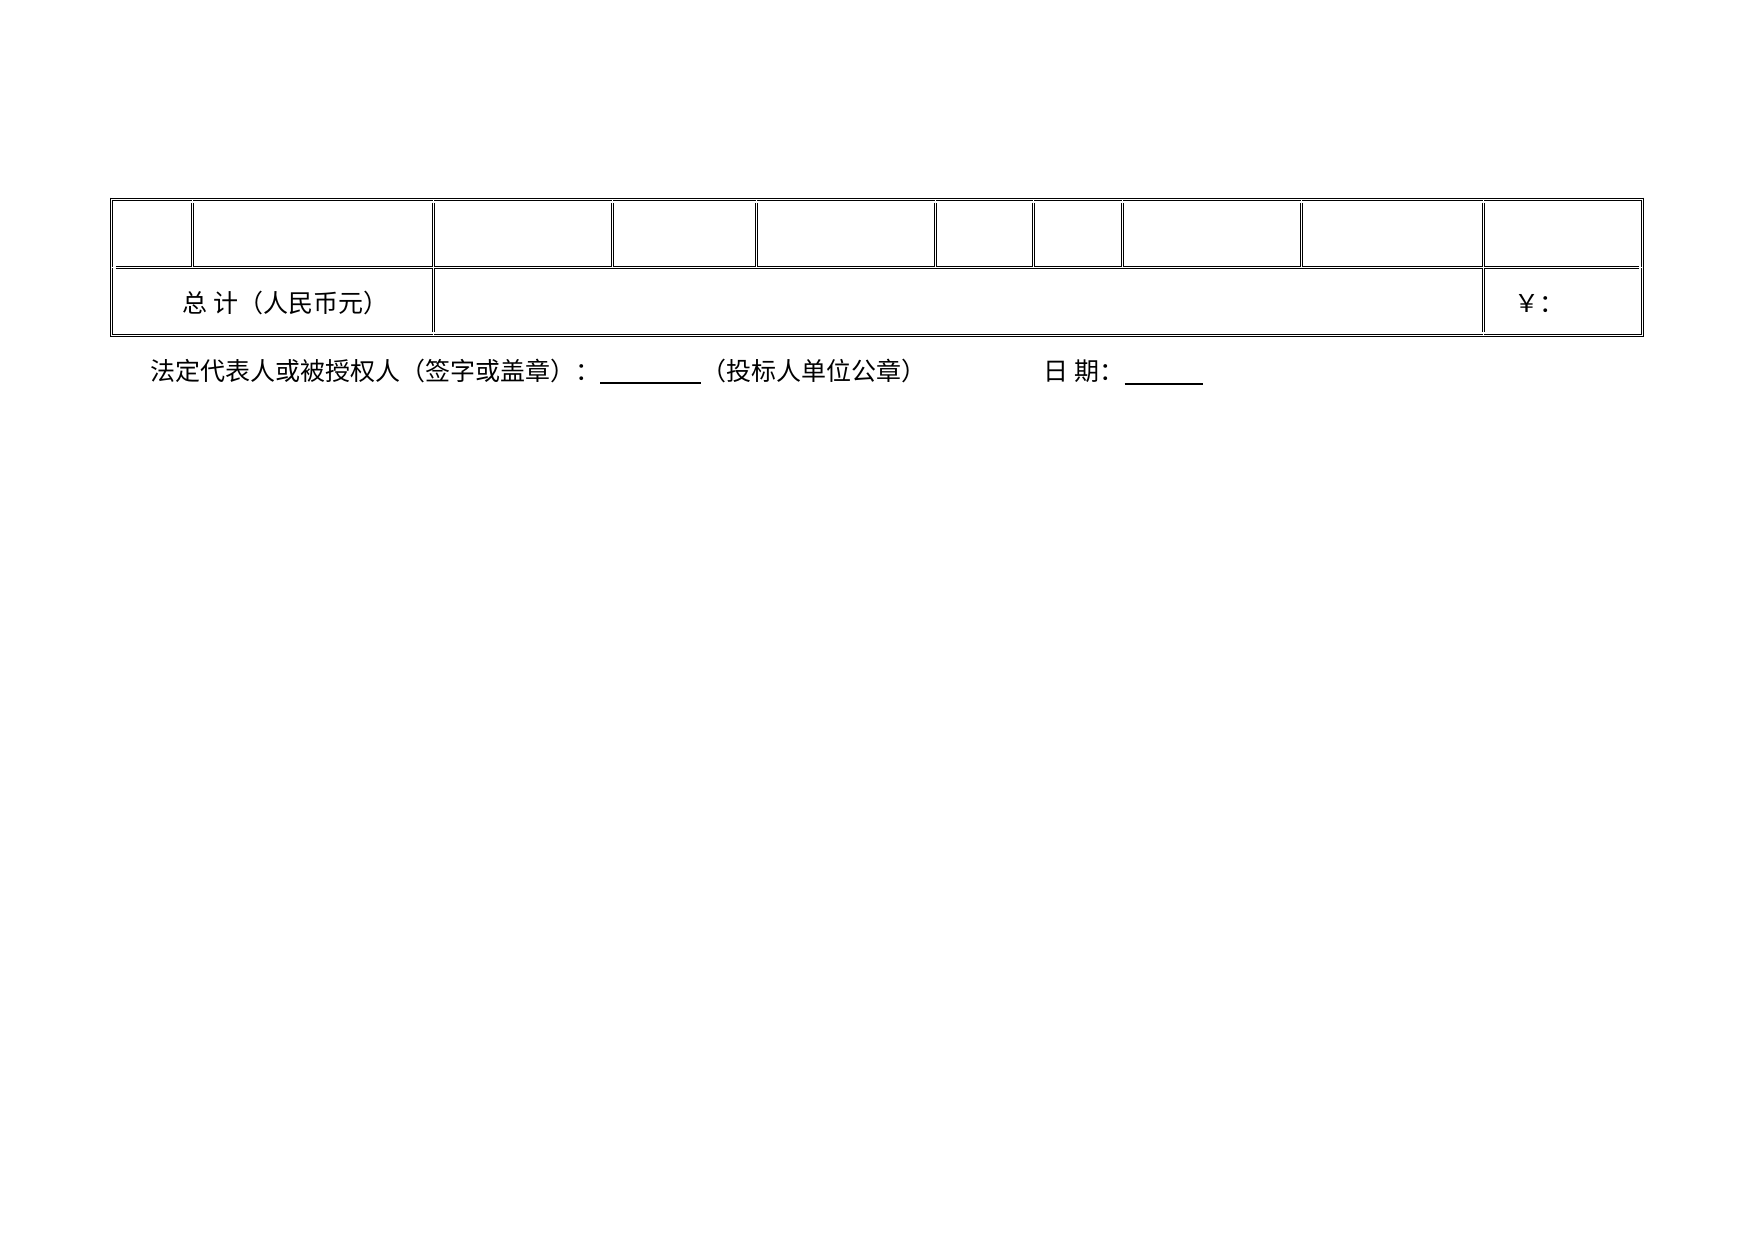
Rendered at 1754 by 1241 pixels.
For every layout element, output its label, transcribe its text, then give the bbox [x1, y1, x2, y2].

table_cell [434, 269, 1483, 334]
table_cell [113, 201, 192, 266]
table_cell [192, 201, 433, 266]
table_cell ￥： [1484, 266, 1641, 334]
table_cell [935, 201, 1033, 266]
table_cell [434, 201, 612, 266]
text 法定代表人或被授权人（签字或盖章）： （投标人单位公章） 日 期： [150, 337, 1604, 402]
table_cell [1301, 201, 1483, 266]
table_cell [1034, 201, 1122, 266]
table_cell [756, 201, 935, 266]
table_cell [1484, 201, 1641, 266]
table_cell [1122, 201, 1301, 266]
table_cell 总 计（人民币元） [113, 266, 433, 334]
table_cell [612, 201, 756, 266]
